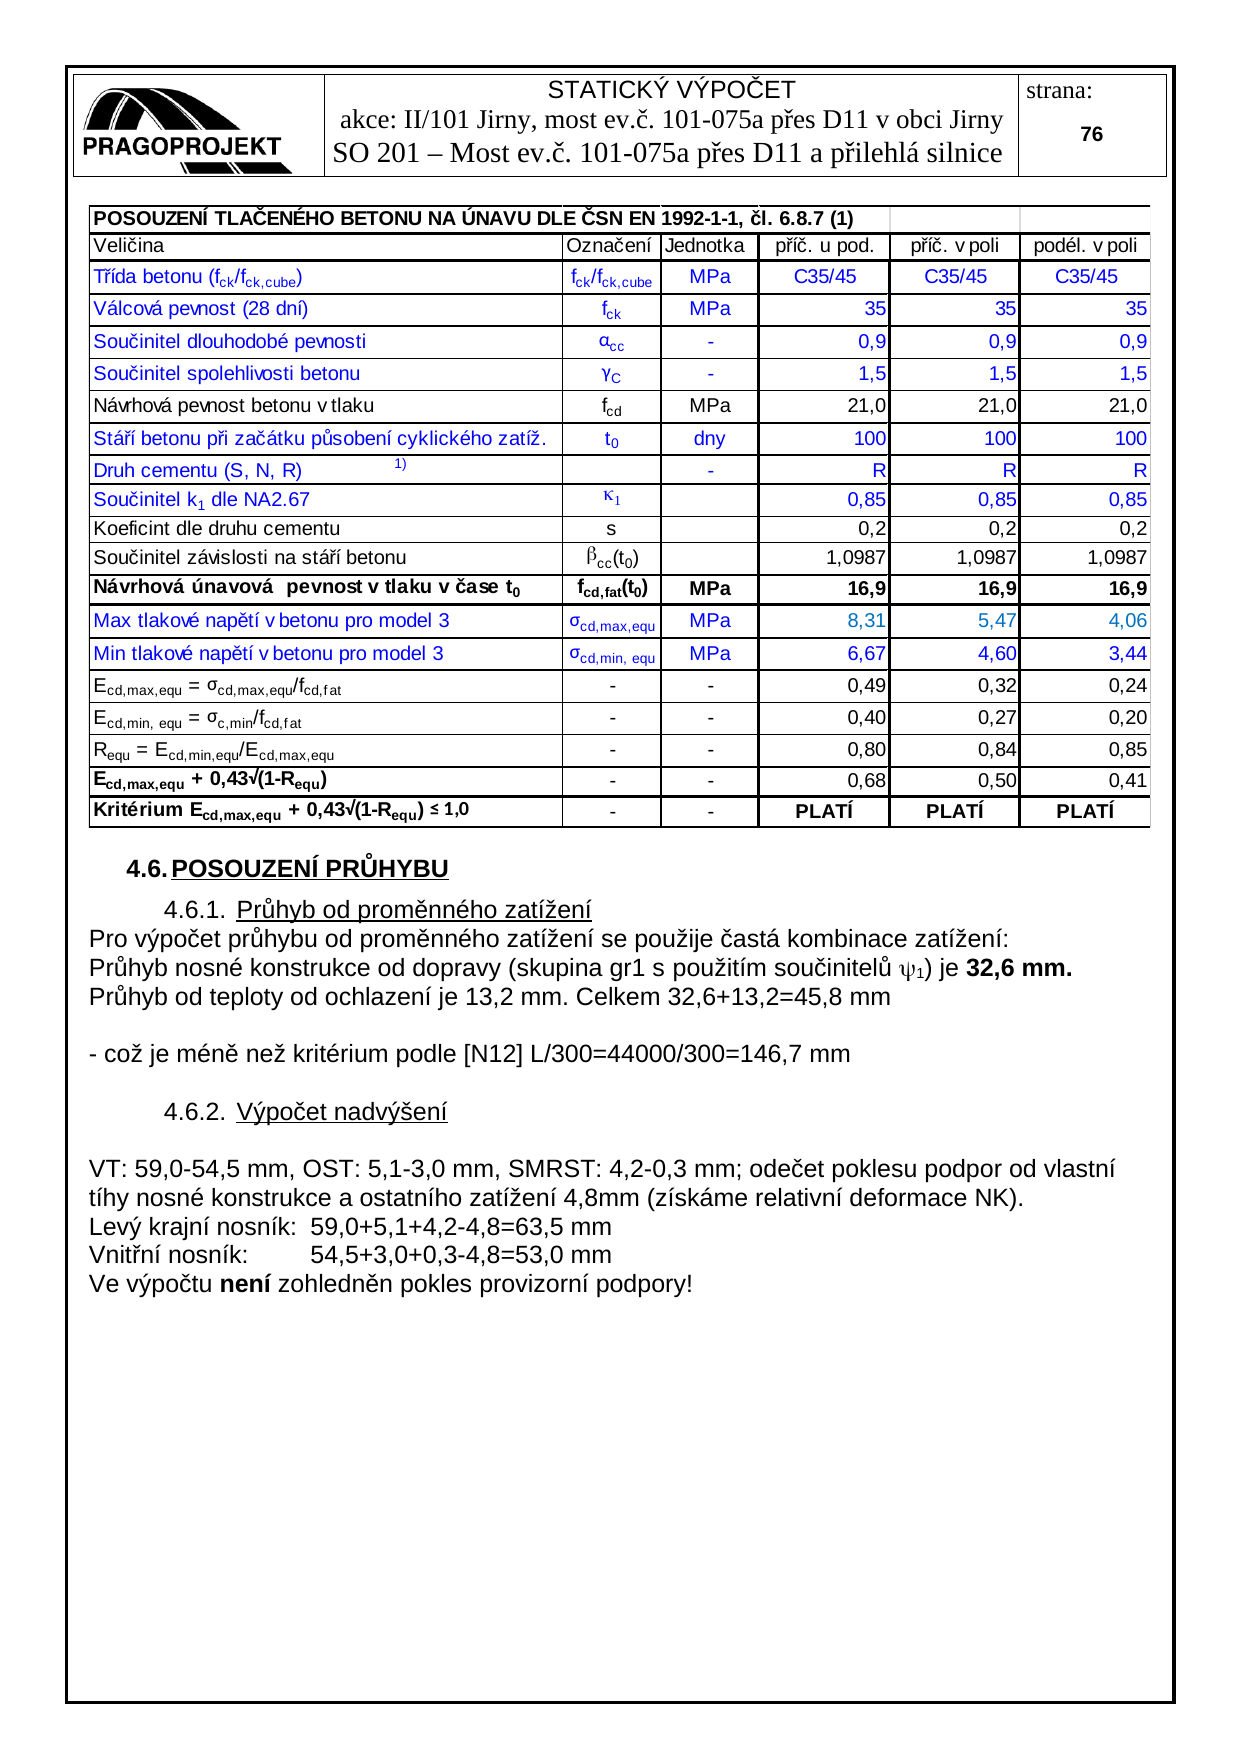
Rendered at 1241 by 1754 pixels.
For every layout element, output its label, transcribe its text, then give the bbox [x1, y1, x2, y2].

text Ve výpočtu není zohledněn pokles provizorní podpory! [89, 1269, 1152, 1298]
text - což je méně než kritérium podle [N12] L/300=44000/300=146,7 mm [89, 1039, 1152, 1068]
text Průhyb od teploty od ochlazení je 13,2 mm. Celkem 32,6+13,2=45,8 mm [89, 982, 1152, 1011]
picture [82, 88, 293, 174]
subtitle Průhyb od proměnného zatížení [164, 895, 1152, 924]
subtitle Výpočet nadvýšení [164, 1097, 1152, 1126]
text VT: 59,0-54,5 mm, OST: 5,1-3,0 mm, SMRST: 4,2-0,3 mm; odečet poklesu podpor od vlastní tíhy nosné konstrukce a ostatního zatížení 4,8mm (získáme relativní deformace NK). [89, 1154, 1152, 1212]
subtitle Posouzení průhybu [126, 854, 1152, 883]
text Vnitřní nosník: 54,5+3,0+0,3-4,8=53,0 mm [89, 1241, 1152, 1269]
text Pro výpočet průhybu od proměnného zatížení se použije častá kombinace zatížení: [89, 924, 1152, 953]
text Průhyb nosné konstrukce od dopravy (skupina gr1 s použitím součinitelů 1) je 32,6 mm. [89, 953, 1152, 982]
text Levý krajní nosník: 59,0+5,1+4,2-4,8=63,5 mm [89, 1212, 1152, 1241]
